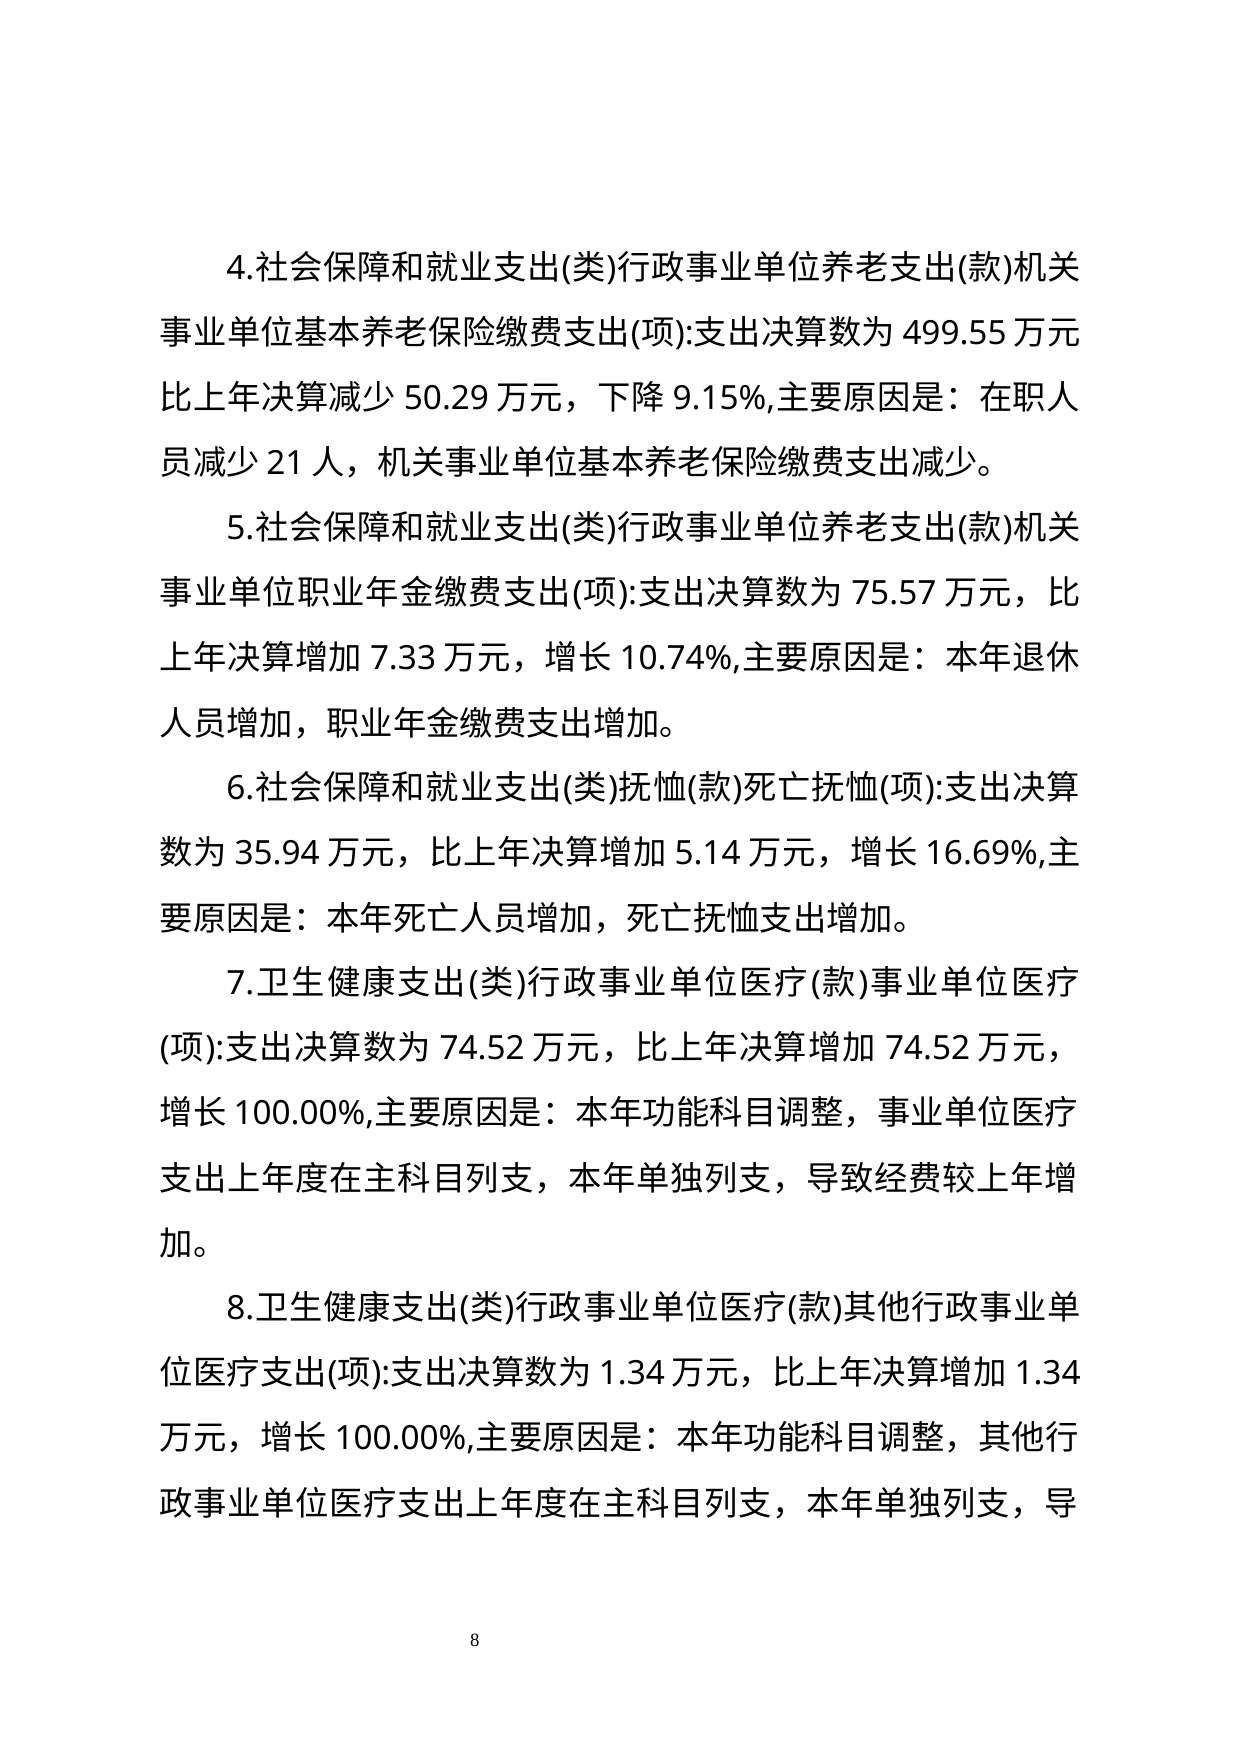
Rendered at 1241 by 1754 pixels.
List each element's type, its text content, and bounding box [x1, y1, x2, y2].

text 7.卫生健康支出(类)行政事业单位医疗(款)事业单位医疗(项):支出决算数为74.52万元，比上年决算增加74.52万元，增长100.00%,主要原因是：本年功能科目调整，事业单位医疗支出上年度在主科目列支，本年单独列支，导致经费较上年增加。 [159, 948, 1081, 1273]
text 4.社会保障和就业支出(类)行政事业单位养老支出(款)机关事业单位基本养老保险缴费支出(项):支出决算数为499.55万元，比上年决算减少50.29万元，下降9.15%,主要原因是：在职人员减少21人，机关事业单位基本养老保险缴费支出减少。 [159, 233, 1081, 493]
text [159, 1273, 1081, 1533]
text 6.社会保障和就业支出(类)抚恤(款)死亡抚恤(项):支出决算数为35.94万元，比上年决算增加5.14万元，增长16.69%,主要原因是：本年死亡人员增加，死亡抚恤支出增加。 [159, 753, 1081, 948]
text 5.社会保障和就业支出(类)行政事业单位养老支出(款)机关事业单位职业年金缴费支出(项):支出决算数为75.57万元，比上年决算增加7.33万元，增长10.74%,主要原因是：本年退休人员增加，职业年金缴费支出增加。 [159, 493, 1081, 753]
